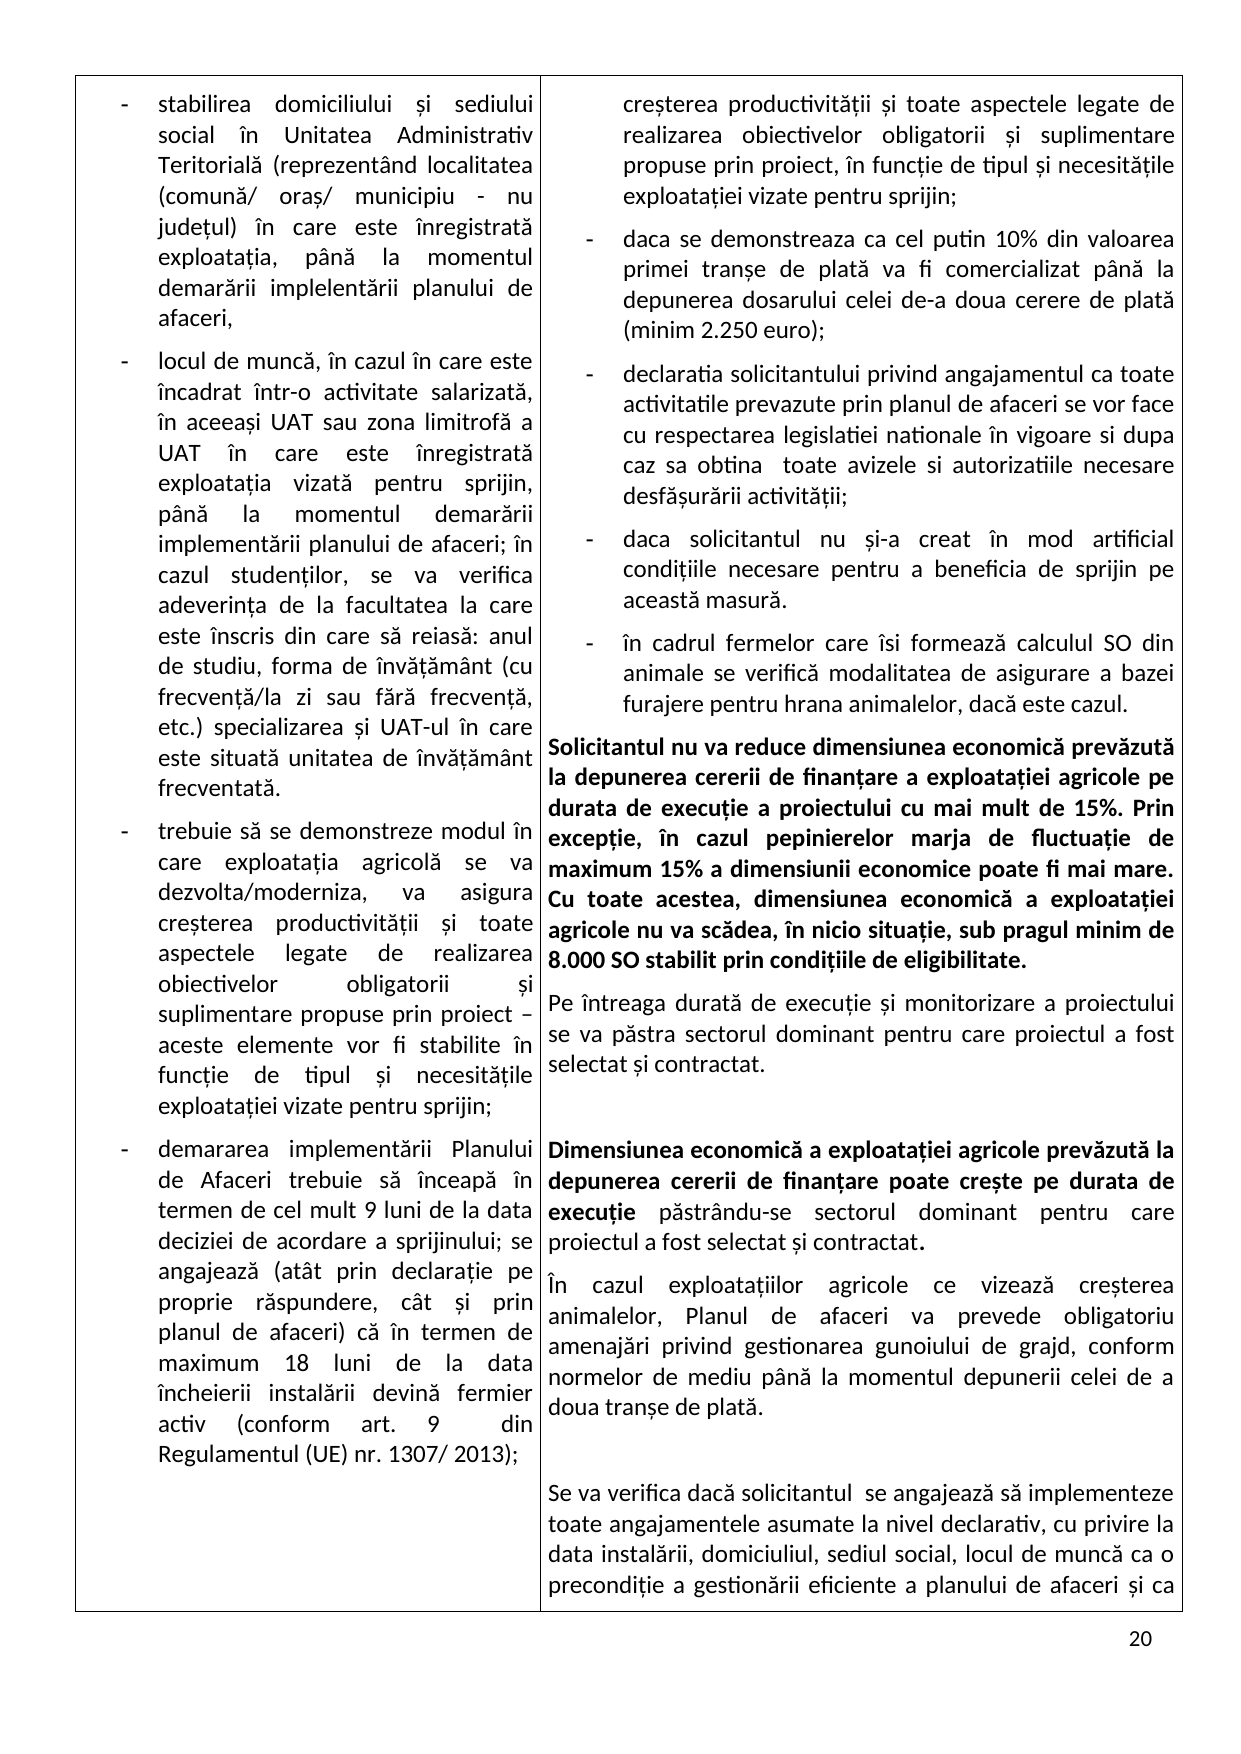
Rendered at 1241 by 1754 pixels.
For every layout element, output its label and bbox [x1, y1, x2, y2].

table_cell [541, 76, 1182, 1611]
table_cell [76, 76, 540, 1611]
